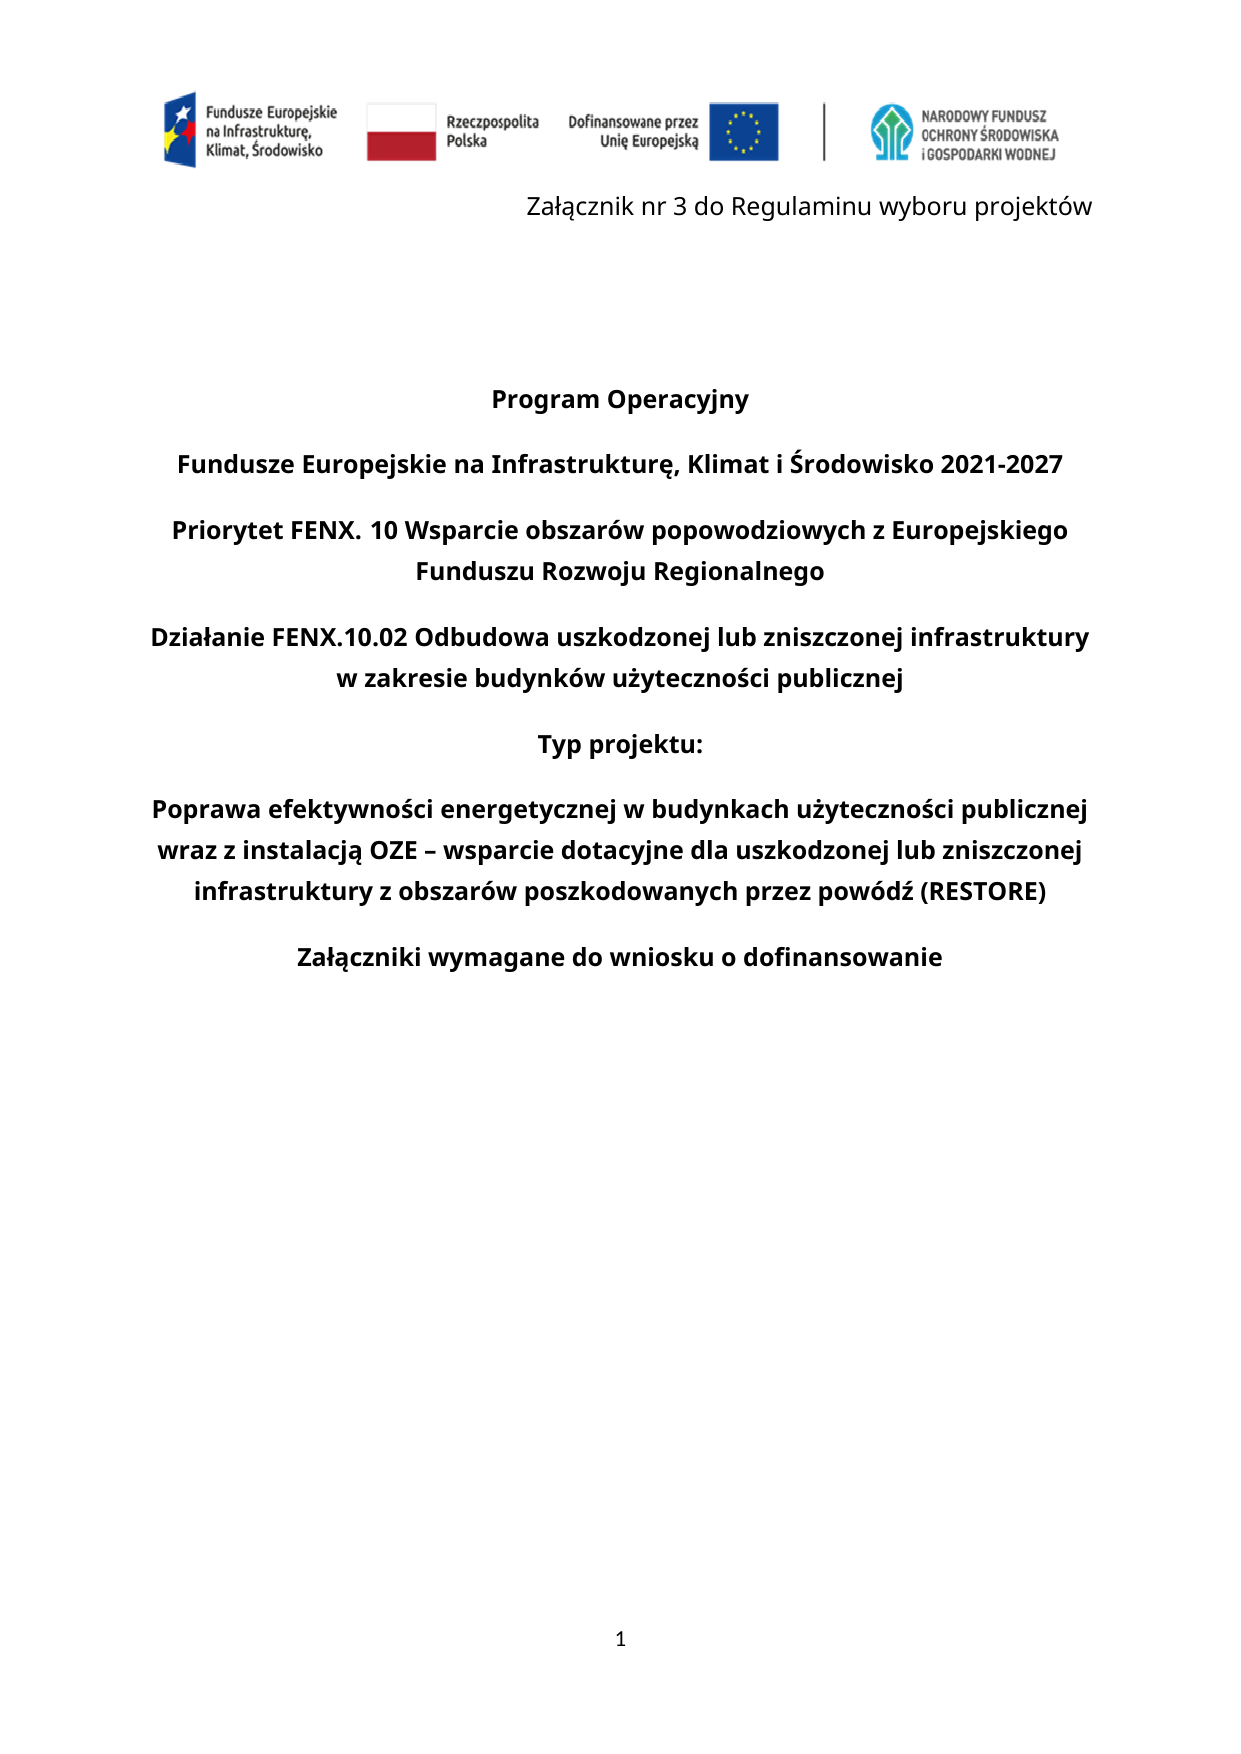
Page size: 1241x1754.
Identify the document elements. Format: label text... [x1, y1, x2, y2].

text Załączniki wymagane do wniosku o dofinansowanie [148, 939, 1093, 974]
text Program Operacyjny [148, 381, 1093, 415]
picture [147, 73, 1070, 189]
text Poprawa efektywności energetycznej w budynkach użyteczności publicznej wraz z instalacją OZE – wsparcie dotacyjne dla uszkodzonej lub zniszczonej infrastruktury z obszarów poszkodowanych przez powódź (RESTORE) [148, 792, 1093, 908]
text Fundusze Europejskie na Infrastrukturę, Klimat i Środowisko 2021-2027 [148, 447, 1093, 481]
text Priorytet FENX. 10 Wsparcie obszarów popowodziowych z Europejskiego Funduszu Rozwoju Regionalnego [148, 513, 1093, 588]
text Typ projektu: [148, 726, 1093, 760]
text Działanie FENX.10.02 Odbudowa uszkodzonej lub zniszczonej infrastruktury w zakresie budynków użyteczności publicznej [148, 619, 1093, 694]
